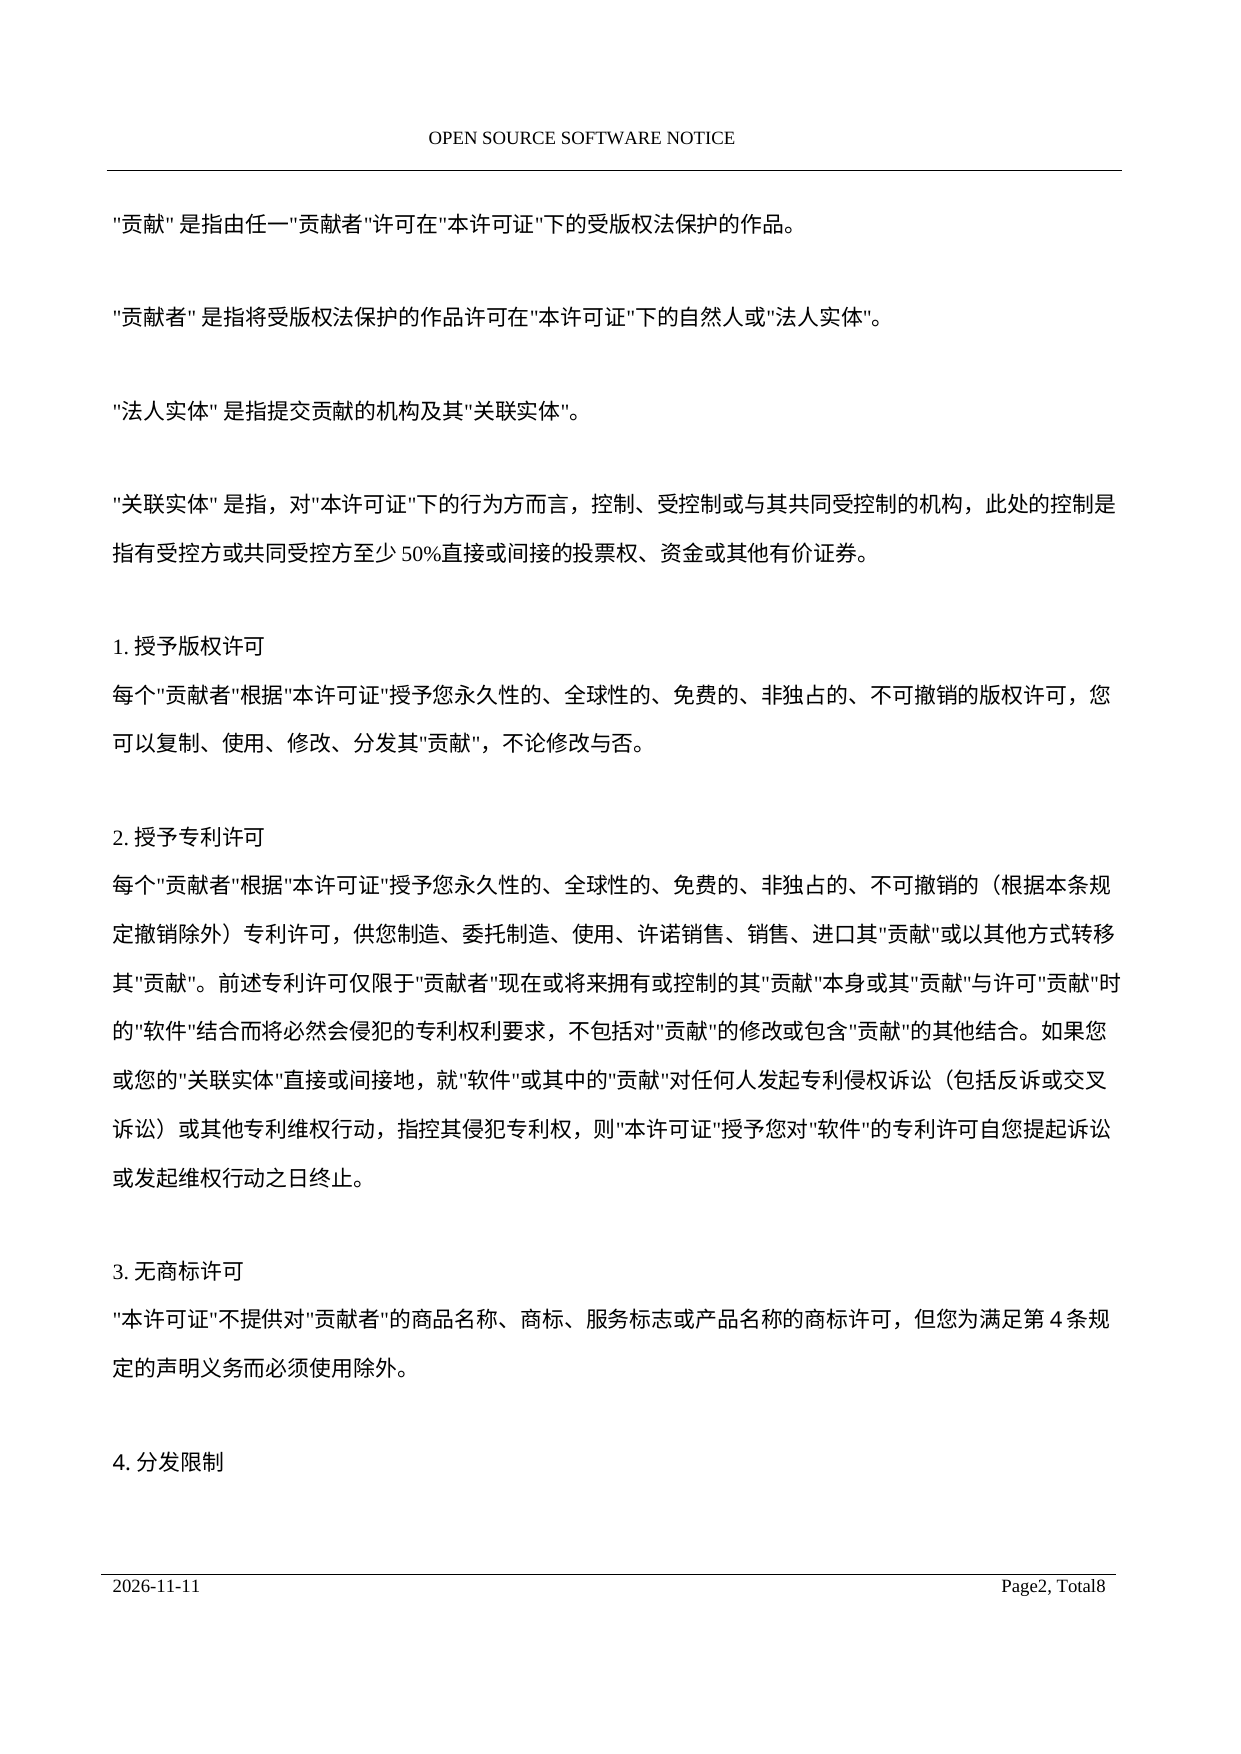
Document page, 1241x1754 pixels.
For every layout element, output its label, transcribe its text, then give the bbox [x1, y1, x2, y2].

text 3. 无商标许可 [112, 1254, 1128, 1286]
text 每个"贡献者"根据"本许可证"授予您永久性的、全球性的、免费的、非独占的、不可撤销的（根据本条规定撤销除外）专利许可，供您制造、委托制造、使用、许诺销售、销售、进口其"贡献"或以其他方式转移其"贡献"。前述专利许可仅限于"贡献者"现在或将来拥有或控制的其"贡献"本身或其"贡献"与许可"贡献"时的"软件"结合而将必然会侵犯的专利权利要求，不包括对"贡献"的修改或包含"贡献"的其他结合。如果您或您的"关联实体"直接或间接地，就"软件"或其中的"贡献"对任何人发起专利侵权诉讼（包括反诉或交叉诉讼）或其他专利维权行动，指控其侵犯专利权，则"本许可证"授予您对"软件"的专利许可自您提起诉讼或发起维权行动之日终止。 [112, 868, 1128, 1193]
text "贡献" 是指由任一"贡献者"许可在"本许可证"下的受版权法保护的作品。 [112, 206, 1128, 239]
text 1. 授予版权许可 [112, 629, 1128, 661]
text "关联实体" 是指，对"本许可证"下的行为方而言，控制、受控制或与其共同受控制的机构，此处的控制是指有受控方或共同受控方至少50%直接或间接的投票权、资金或其他有价证券。 [112, 487, 1128, 568]
text "贡献者" 是指将受版权法保护的作品许可在"本许可证"下的自然人或"法人实体"。 [112, 300, 1128, 332]
text "法人实体" 是指提交贡献的机构及其"关联实体"。 [112, 393, 1128, 426]
text 2. 授予专利许可 [112, 819, 1128, 852]
text 每个"贡献者"根据"本许可证"授予您永久性的、全球性的、免费的、非独占的、不可撤销的版权许可，您可以复制、使用、修改、分发其"贡献"，不论修改与否。 [112, 677, 1128, 758]
text "本许可证"不提供对"贡献者"的商品名称、商标、服务标志或产品名称的商标许可，但您为满足第4条规定的声明义务而必须使用除外。 [112, 1302, 1128, 1383]
text 4. 分发限制 [112, 1444, 1128, 1477]
